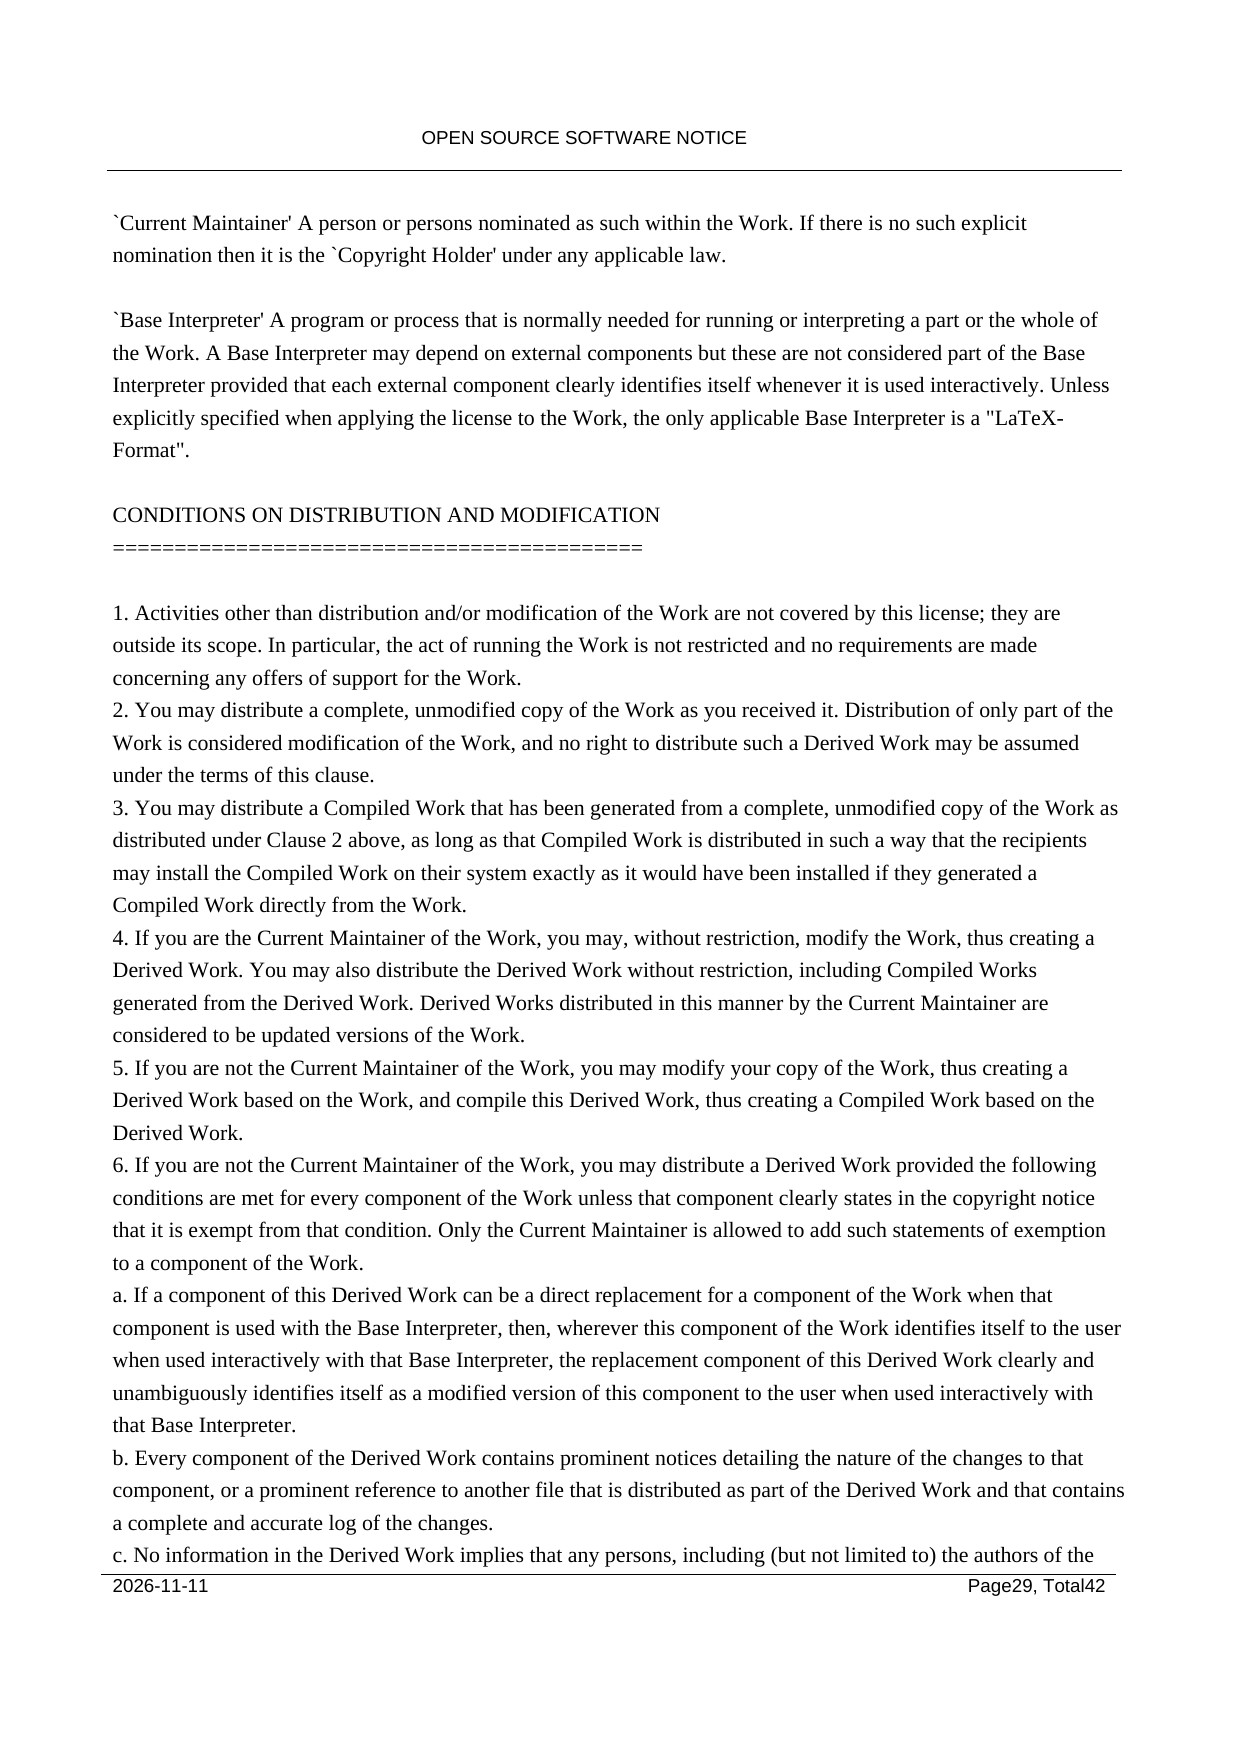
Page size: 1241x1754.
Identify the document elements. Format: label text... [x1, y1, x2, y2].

text 4. If you are the Current Maintainer of the Work, you may, without restriction, modify the Work, thus creating a Derived Work. You may also distribute the Derived Work without restriction, including Compiled Works generated from the Derived Work. Derived Works distributed in this manner by the Current Maintainer are considered to be updated versions of the Work. [112, 921, 1128, 1051]
text b. Every component of the Derived Work contains prominent notices detailing the nature of the changes to that component, or a prominent reference to another file that is distributed as part of the Derived Work and that contains a complete and accurate log of the changes. [112, 1441, 1128, 1539]
text `Current Maintainer' A person or persons nominated as such within the Work. If there is no such explicit nomination then it is the `Copyright Holder' under any applicable law. [112, 206, 1128, 271]
text a. If a component of this Derived Work can be a direct replacement for a component of the Work when that component is used with the Base Interpreter, then, wherever this component of the Work identifies itself to the user when used interactively with that Base Interpreter, the replacement component of this Derived Work clearly and unambiguously identifies itself as a modified version of this component to the user when used interactively with that Base Interpreter. [112, 1279, 1128, 1441]
text 6. If you are not the Current Maintainer of the Work, you may distribute a Derived Work provided the following conditions are met for every component of the Work unless that component clearly states in the copyright notice that it is exempt from that condition. Only the Current Maintainer is allowed to add such statements of exemption to a component of the Work. [112, 1149, 1128, 1279]
text `Base Interpreter' A program or process that is normally needed for running or interpreting a part or the whole of the Work. A Base Interpreter may depend on external components but these are not considered part of the Base Interpreter provided that each external component clearly identifies itself whenever it is used interactively. Unless explicitly specified when applying the license to the Work, the only applicable Base Interpreter is a "LaTeX-Format". [112, 304, 1128, 466]
text =========================================== [112, 531, 1128, 564]
text 3. You may distribute a Compiled Work that has been generated from a complete, unmodified copy of the Work as distributed under Clause 2 above, as long as that Compiled Work is distributed in such a way that the recipients may install the Compiled Work on their system exactly as it would have been installed if they generated a Compiled Work directly from the Work. [112, 791, 1128, 921]
text 1. Activities other than distribution and/or modification of the Work are not covered by this license; they are outside its scope. In particular, the act of running the Work is not restricted and no requirements are made concerning any offers of support for the Work. [112, 596, 1128, 694]
text 2. You may distribute a complete, unmodified copy of the Work as you received it. Distribution of only part of the Work is considered modification of the Work, and no right to distribute such a Derived Work may be assumed under the terms of this clause. [112, 694, 1128, 791]
text 5. If you are not the Current Maintainer of the Work, you may modify your copy of the Work, thus creating a Derived Work based on the Work, and compile this Derived Work, thus creating a Compiled Work based on the Derived Work. [112, 1051, 1128, 1149]
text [112, 1539, 1128, 1571]
text CONDITIONS ON DISTRIBUTION AND MODIFICATION [112, 499, 1128, 531]
